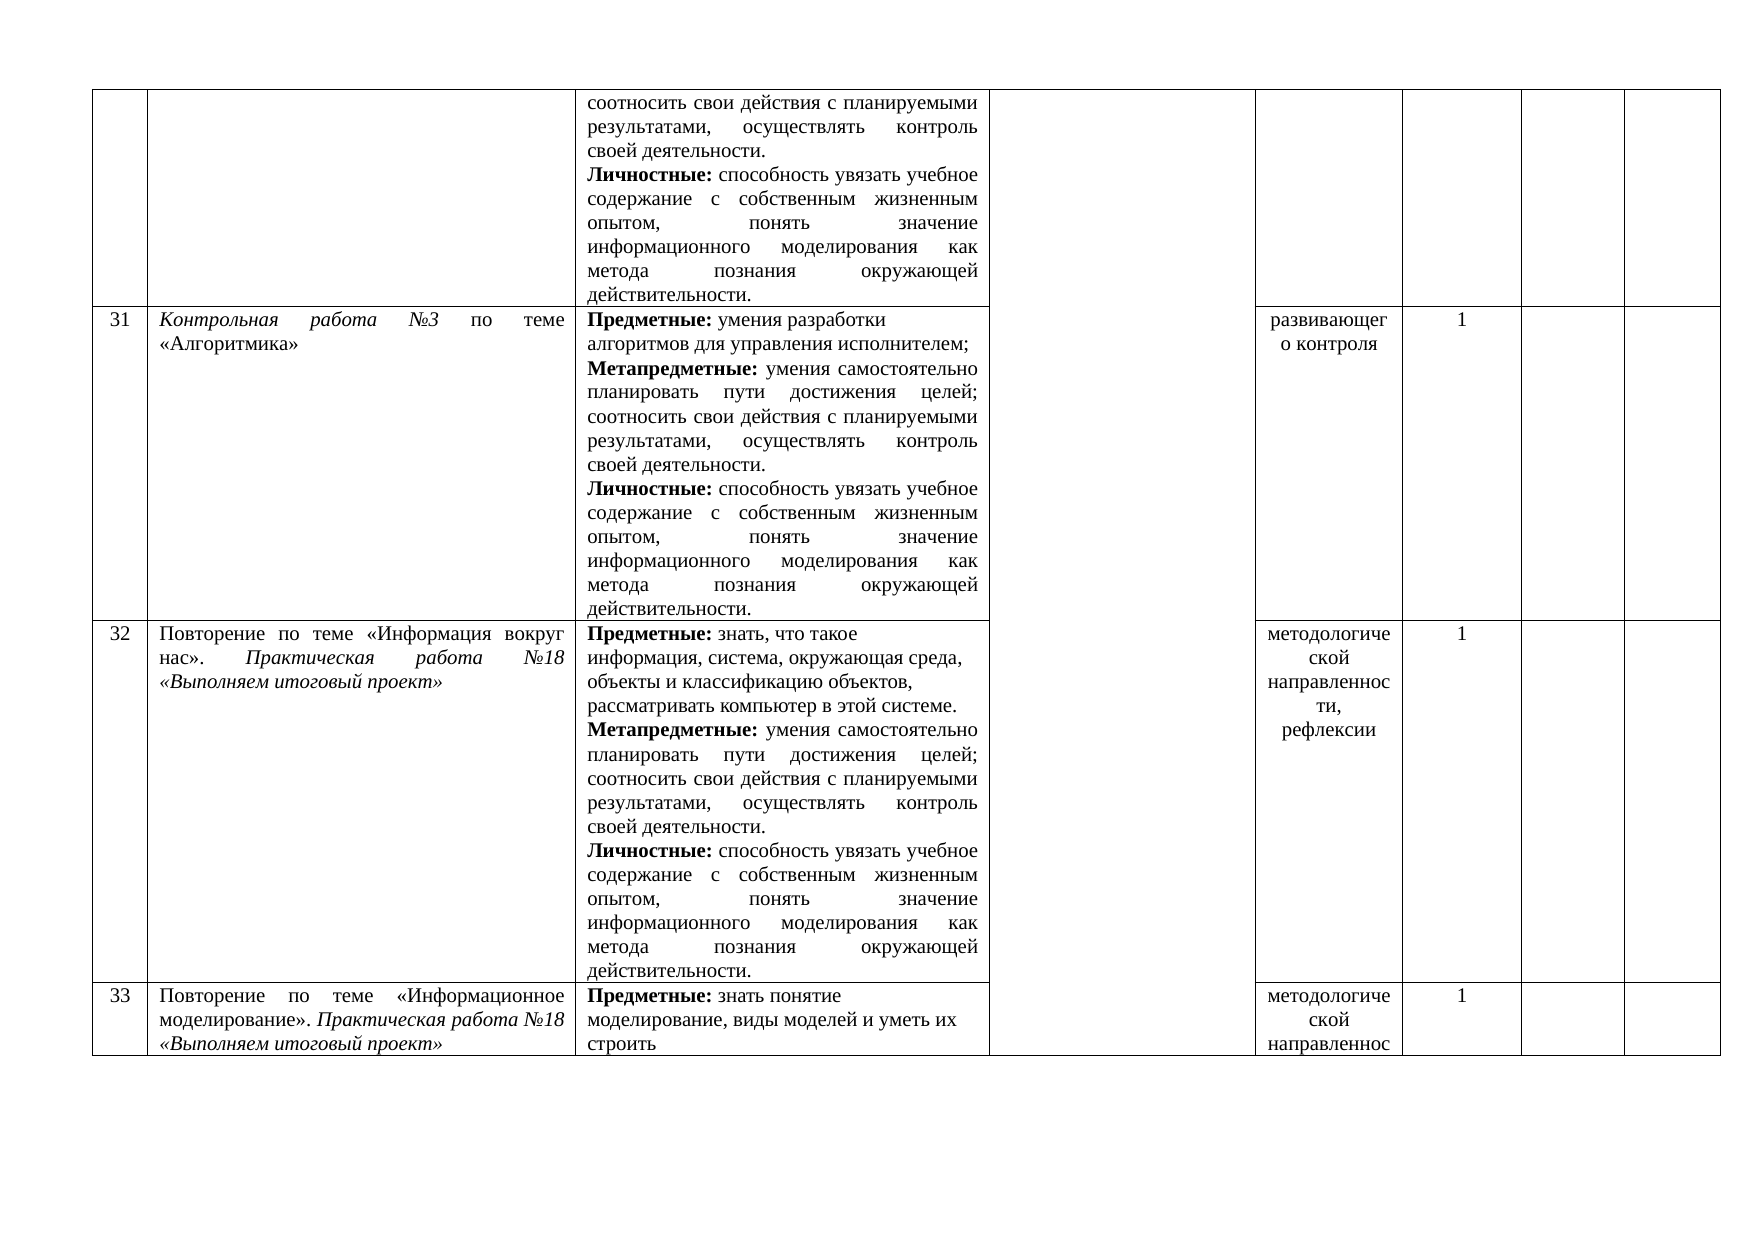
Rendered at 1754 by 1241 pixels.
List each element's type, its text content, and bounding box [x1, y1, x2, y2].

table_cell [1256, 90, 1402, 306]
table_cell [1625, 307, 1720, 620]
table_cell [576, 90, 989, 306]
table_cell 33 [93, 983, 147, 1055]
table_cell [1522, 307, 1624, 620]
table_cell [1522, 621, 1624, 982]
table_cell [1625, 90, 1720, 306]
table_cell 1 [1403, 621, 1521, 982]
table_cell 32 [93, 621, 147, 982]
table_cell 1 [1403, 90, 1521, 306]
table_cell [1522, 90, 1624, 306]
table_cell Предметные: знать, что такое информация, система, окружающая среда, объекты и классификацию объектов, рассматривать компьютер в этой системе. Метапредметные: умения самостоятельно планировать пути достижения целей; соотносить свои действия с планируемыми результатами, осуществлять контроль своей деятельности. Личностные: способность увязать учебное содержание с собственным жизненным опытом, понять значение информационного моделирования как метода познания окружающей действительности. [576, 621, 989, 982]
table_cell Контрольная работа №3 по теме «Алгоритмика» [148, 307, 575, 620]
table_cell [148, 983, 575, 1055]
table_cell [1522, 983, 1624, 1055]
table_cell [1625, 983, 1720, 1055]
table_cell 30 [93, 90, 147, 306]
table_cell Повторение по теме «Информация вокруг нас». Практическая работа №18 «Выполняем итоговый проект» [148, 621, 575, 982]
table_cell [1625, 621, 1720, 982]
table_cell 1 [1403, 983, 1521, 1055]
table_cell 1 [1403, 307, 1521, 620]
table_cell развивающего контроля [1256, 307, 1402, 620]
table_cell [1256, 983, 1402, 1055]
table_cell 31 [93, 307, 147, 620]
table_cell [148, 90, 575, 306]
table_cell методологической направленности, рефлексии [1256, 621, 1402, 982]
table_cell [576, 983, 989, 1055]
